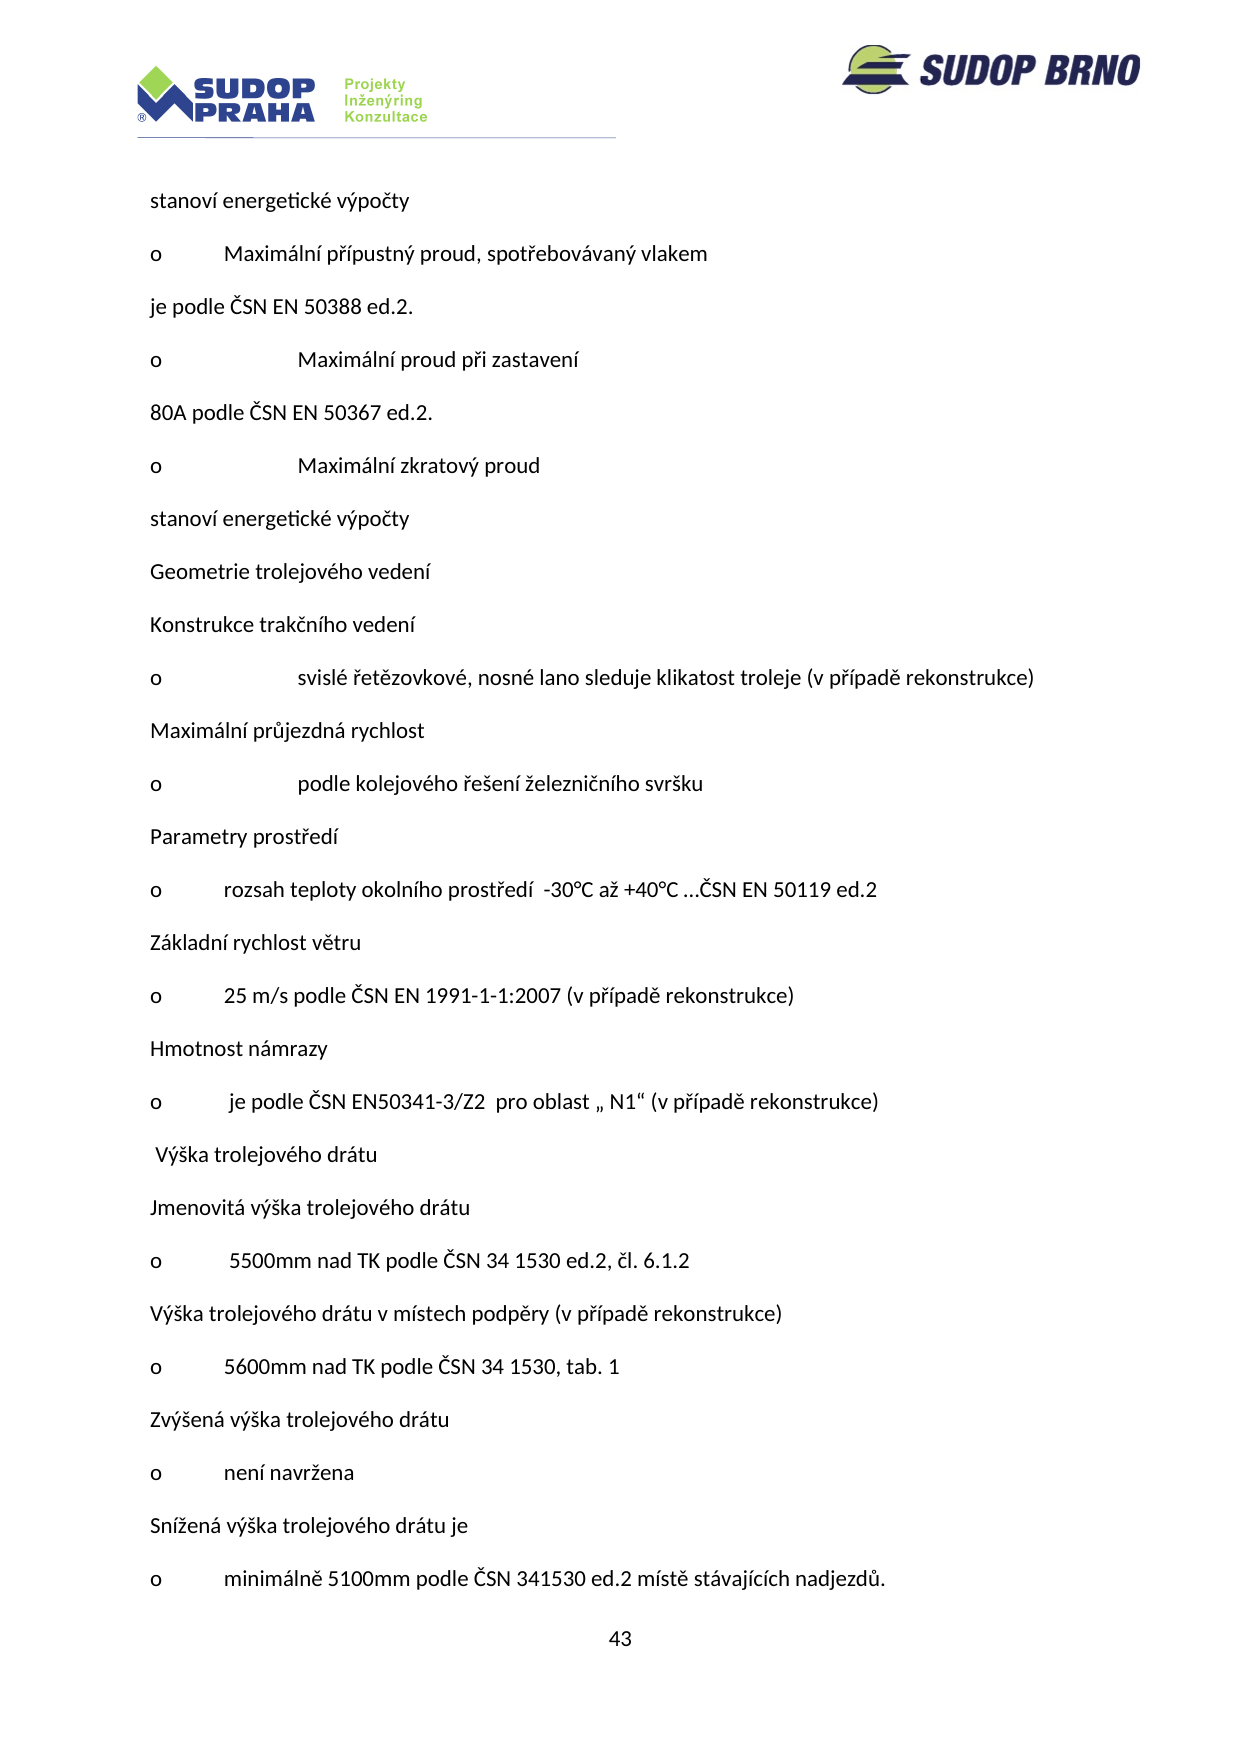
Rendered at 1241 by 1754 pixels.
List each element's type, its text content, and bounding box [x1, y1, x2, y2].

text o 5500mm nad TK podle ČSN 34 1530 ed.2, čl. 6.1.2 [150, 1246, 1090, 1274]
text Konstrukce trakčního vedení [150, 610, 1090, 638]
text o minimálně 5100mm podle ČSN 341530 ed.2 místě stávajících nadjezdů. [150, 1564, 1090, 1592]
text Maximální průjezdná rychlost [150, 716, 1090, 744]
text o není navržena [150, 1458, 1090, 1486]
text o Maximální přípustný proud, spotřebovávaný vlakem [150, 239, 1090, 267]
text o 5600mm nad TK podle ČSN 34 1530, tab. 1 [150, 1352, 1090, 1380]
text o Maximální zkratový proud [150, 451, 1090, 479]
text Jmenovitá výška trolejového drátu [150, 1193, 1090, 1221]
text Výška trolejového drátu v místech podpěry (v případě rekonstrukce) [150, 1299, 1090, 1327]
text Geometrie trolejového vedení [150, 557, 1090, 585]
text Zvýšená výška trolejového drátu [150, 1405, 1090, 1433]
text Výška trolejového drátu [150, 1140, 1090, 1168]
text Základní rychlost větru [150, 928, 1090, 956]
text Snížená výška trolejového drátu je [150, 1511, 1090, 1539]
text Parametry prostředí [150, 822, 1090, 850]
text o podle kolejového řešení železničního svršku [150, 769, 1090, 797]
text 80A podle ČSN EN 50367 ed.2. [150, 398, 1090, 426]
text o je podle ČSN EN50341-3/Z2 pro oblast „ N1“ (v případě rekonstrukce) [150, 1087, 1090, 1115]
text Hmotnost námrazy [150, 1034, 1090, 1062]
text stanoví energetické výpočty [150, 186, 1090, 214]
text o svislé řetězovkové, nosné lano sleduje klikatost troleje (v případě rekonstrukce) [150, 663, 1090, 691]
picture [841, 45, 1149, 96]
picture [137, 65, 435, 126]
text je podle ČSN EN 50388 ed.2. [150, 292, 1090, 320]
text stanoví energetické výpočty [150, 504, 1090, 532]
text o 25 m/s podle ČSN EN 1991-1-1:2007 (v případě rekonstrukce) [150, 981, 1090, 1009]
text o rozsah teploty okolního prostředí -30°C až +40°C …ČSN EN 50119 ed.2 [150, 875, 1090, 903]
text o Maximální proud při zastavení [150, 345, 1090, 373]
